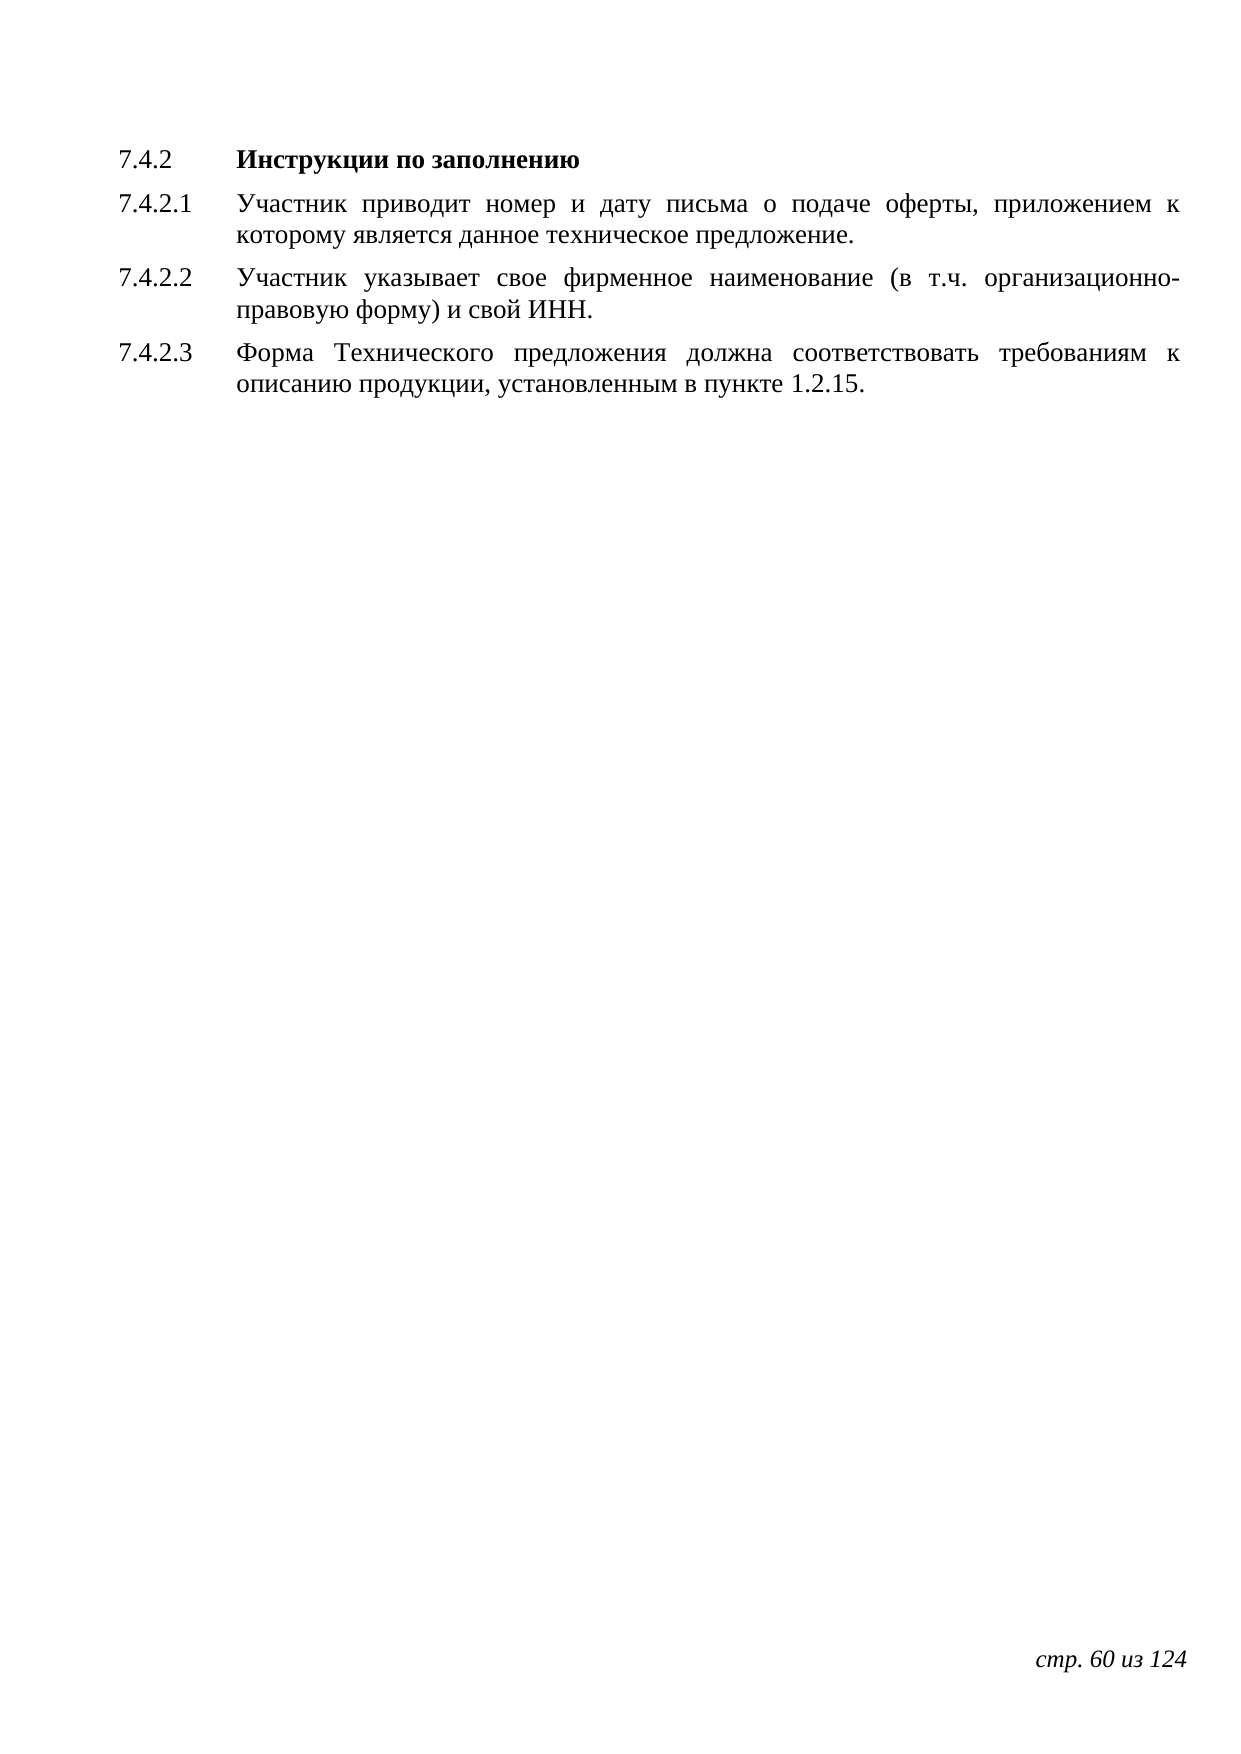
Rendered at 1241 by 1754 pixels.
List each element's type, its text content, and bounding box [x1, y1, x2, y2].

text Форма Технического предложения должна соответствовать требованиям к описанию продукции, установленным в пункте 1.2.15. [118, 336, 1181, 399]
text Инструкции по заполнению [118, 143, 1181, 174]
text Участник приводит номер и дату письма о подаче оферты, приложением к которому является данное техническое предложение. [118, 187, 1181, 249]
text Участник указывает свое фирменное наименование (в т.ч. организационно-правовую форму) и свой ИНН. [118, 262, 1181, 324]
